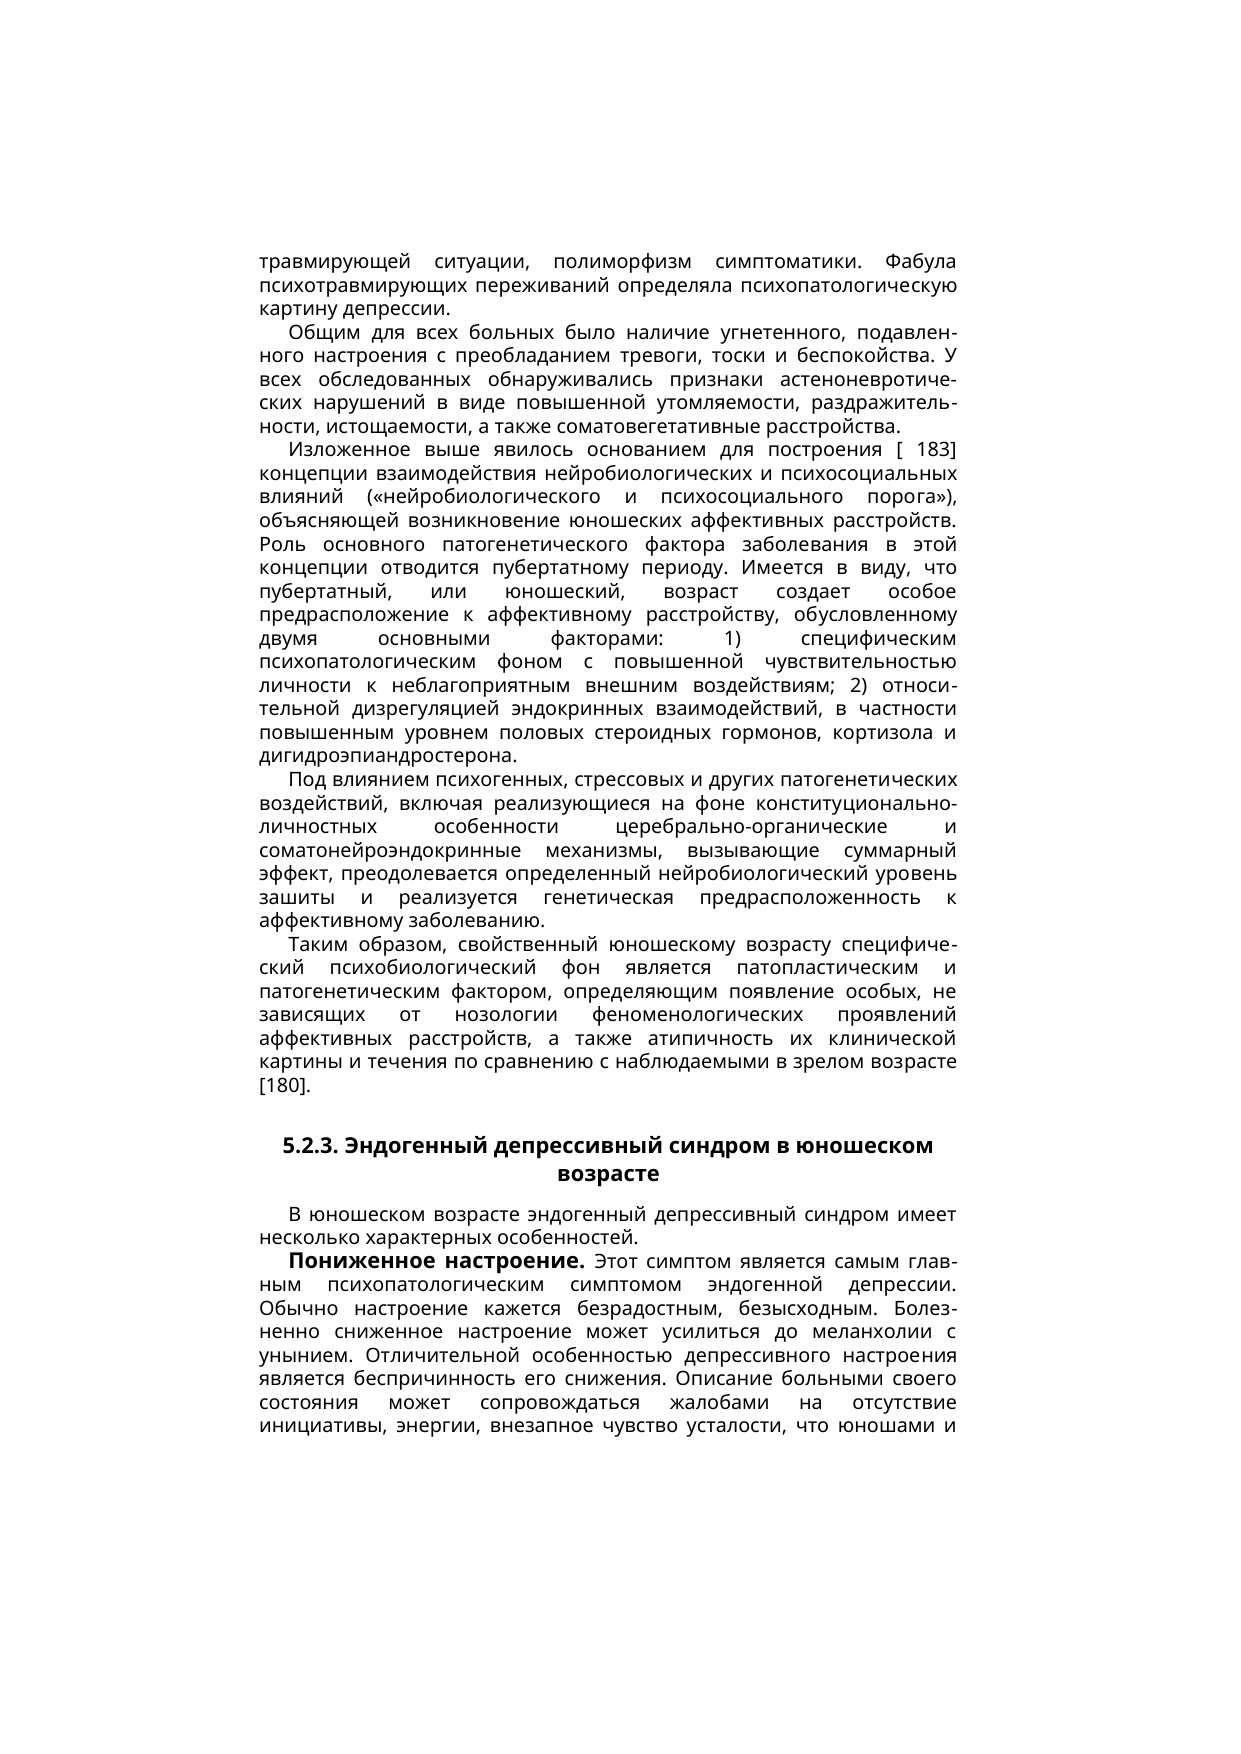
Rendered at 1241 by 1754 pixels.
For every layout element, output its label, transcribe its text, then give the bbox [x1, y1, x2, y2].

text Общим для всех больных было наличие угнетенного, подавленного настроения с преобладанием тревоги, тоски и беспокойства. У всех обследованных обнаруживались признаки астеноневротиче- ских нарушений в виде повышенной утомляемости, раздражительности, истощаемости, а также соматовегетативные расстройства. [259, 320, 957, 438]
text Под влиянием психогенных, стрессовых и других патогенетических воздействий, включая реализующиеся на фоне конституционально-личностных особенности церебрально-органические и соматонейроэндокринные механизмы, вызывающие суммарный эффект, преодолевается определенный нейробиологический уровень зашиты и реализуется генетическая предрасположенность к аффективному заболеванию. [259, 768, 957, 932]
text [259, 250, 957, 320]
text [259, 1249, 957, 1438]
text 5.2.3. Эндогенный депрессивный синдром в юношеском возрасте [257, 1131, 959, 1186]
text В юношеском возрасте эндогенный депрессивный синдром имеет несколько характерных особенностей. [259, 1202, 957, 1249]
text Таким образом, свойственный юношескому возрасту специфический психобиологический фон является патопластическим и патогенетическим фактором, определяющим появление особых, не зависящих от нозологии феноменологических проявлений аффективных расстройств, а также атипичность их клинической картины и течения по сравнению с наблюдаемыми в зрелом возрасте [180]. [259, 932, 957, 1097]
text Изложенное выше явилось основанием для построения [ 183] концепции взаимодействия нейробиологических и психосоциальных влияний («нейробиологического и психосоциального порога»), объясняющей возникновение юношеских аффективных расстройств. Роль основного патогенетического фактора заболевания в этой концепции отводится пубертатному периоду. Имеется в виду, что пубертатный, или юношеский, возраст создает особое предрасположение к аффективному расстройству, обусловленному двумя основными факторами: 1) специфическим психопатологическим фоном с повышенной чувствительностью личности к неблагоприятным внешним воздействиям; 2) относительной дизрегуляцией эндокринных взаимодействий, в частности повышенным уровнем половых стероидных гормонов, кортизола и дигидроэпиандростерона. [259, 438, 957, 768]
